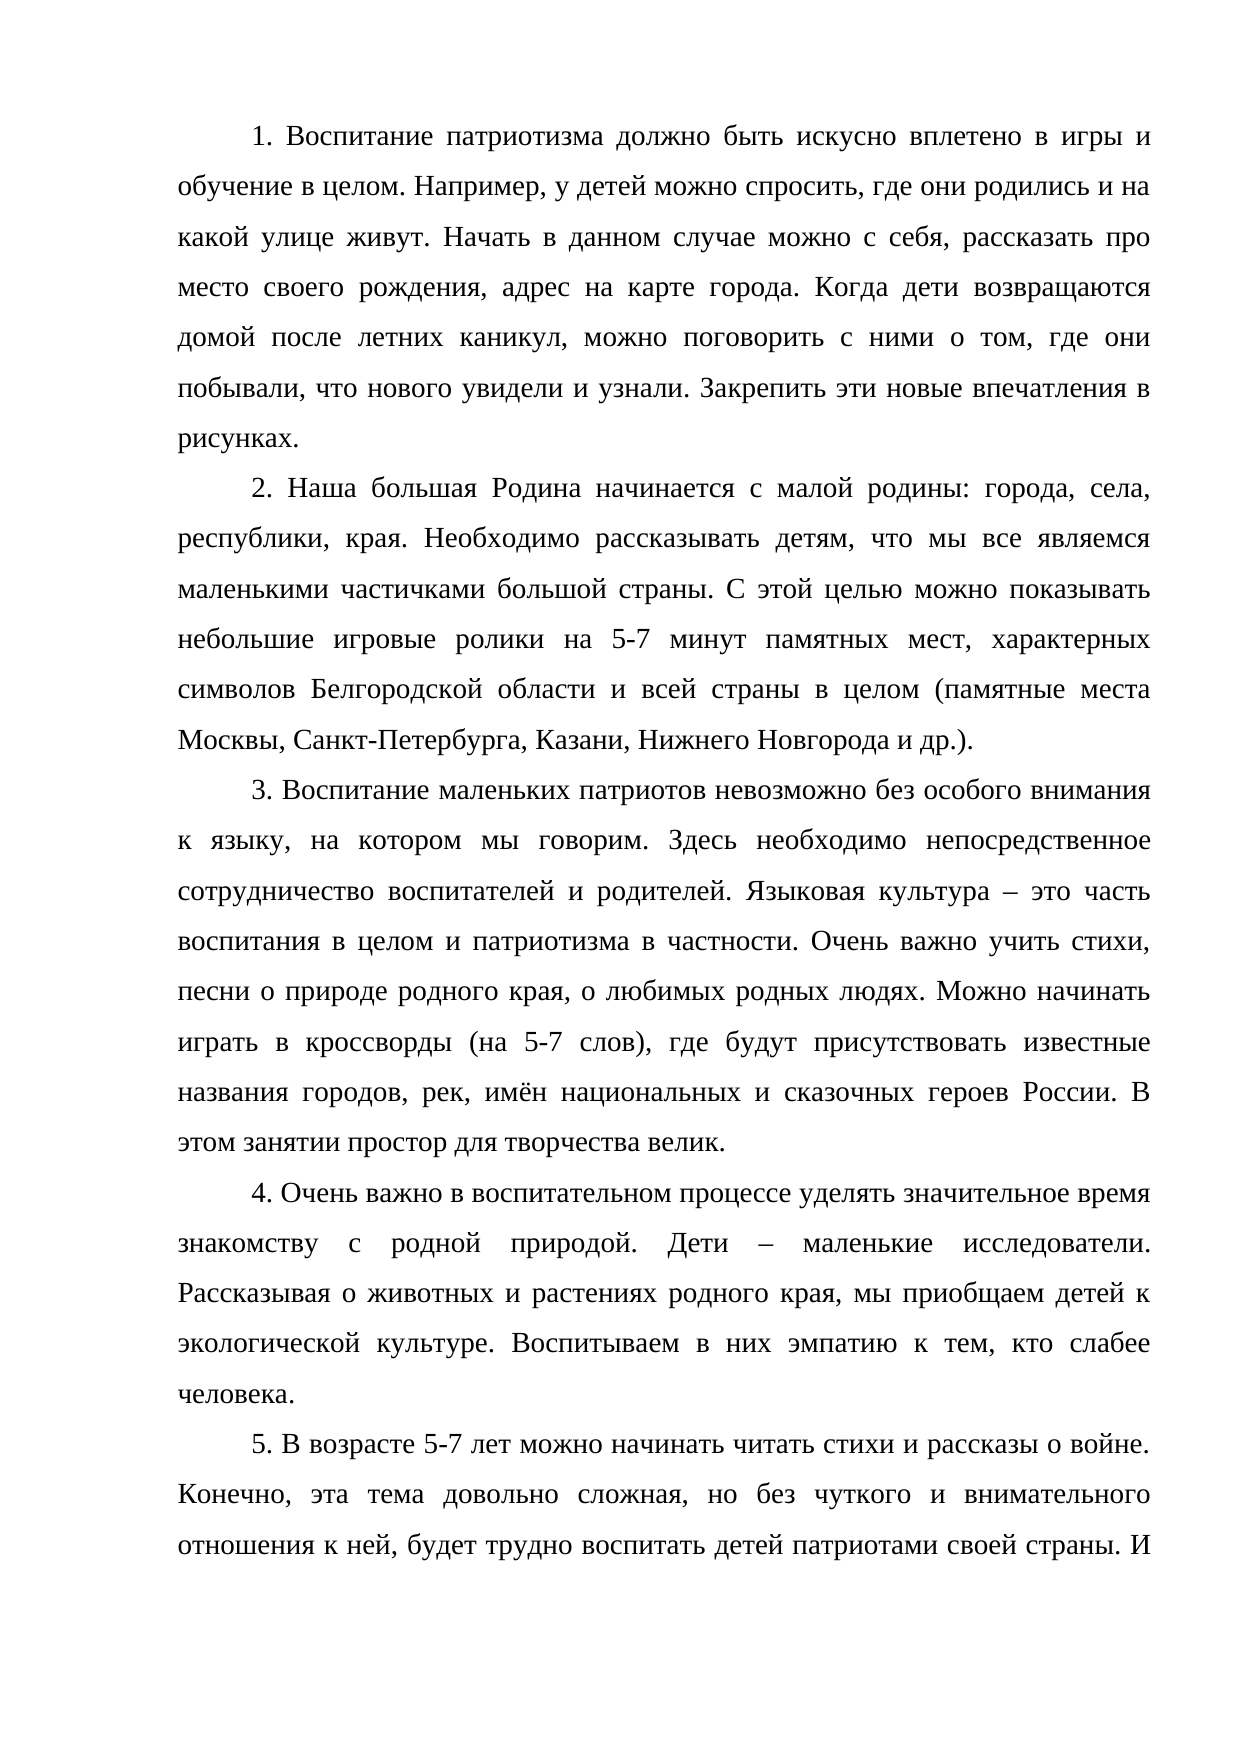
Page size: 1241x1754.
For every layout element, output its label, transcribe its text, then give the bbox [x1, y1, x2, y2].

text 1. Воспитание патриотизма должно быть искусно вплетено в игры и обучение в целом. Например, у детей можно спросить, где они родились и на какой улице живут. Начать в данном случае можно с себя, рассказать про место своего рождения, адрес на карте города. Когда дети возвращаются домой после летних каникул, можно поговорить с ними о том, где они побывали, что нового увидели и узнали. Закрепить эти новые впечатления в рисунках. [177, 118, 1152, 453]
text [177, 1426, 1152, 1560]
text 4. Очень важно в воспитательном процессе уделять значительное время знакомству с родной природой. Дети – маленькие исследователи. Рассказывая о животных и растениях родного края, мы приобщаем детей к экологической культуре. Воспитываем в них эмпатию к тем, кто слабее человека. [177, 1175, 1152, 1409]
text 2. Наша большая Родина начинается с малой родины: города, села, республики, края. Необходимо рассказывать детям, что мы все являемся маленькими частичками большой страны. С этой целью можно показывать небольшие игровые ролики на 5-7 минут памятных мест, характерных символов Белгородской области и всей страны в целом (памятные места Москвы, Санкт-Петербурга, Казани, Нижнего Новгорода и др.). [177, 470, 1152, 755]
text 3. Воспитание маленьких патриотов невозможно без особого внимания к языку, на котором мы говорим. Здесь необходимо непосредственное сотрудничество воспитателей и родителей. Языковая культура – это часть воспитания в целом и патриотизма в частности. Очень важно учить стихи, песни о природе родного края, о любимых родных людях. Можно начинать играть в кроссворды (на 5-7 слов), где будут присутствовать известные названия городов, рек, имён национальных и сказочных героев России. В этом занятии простор для творчества велик. [177, 772, 1152, 1158]
